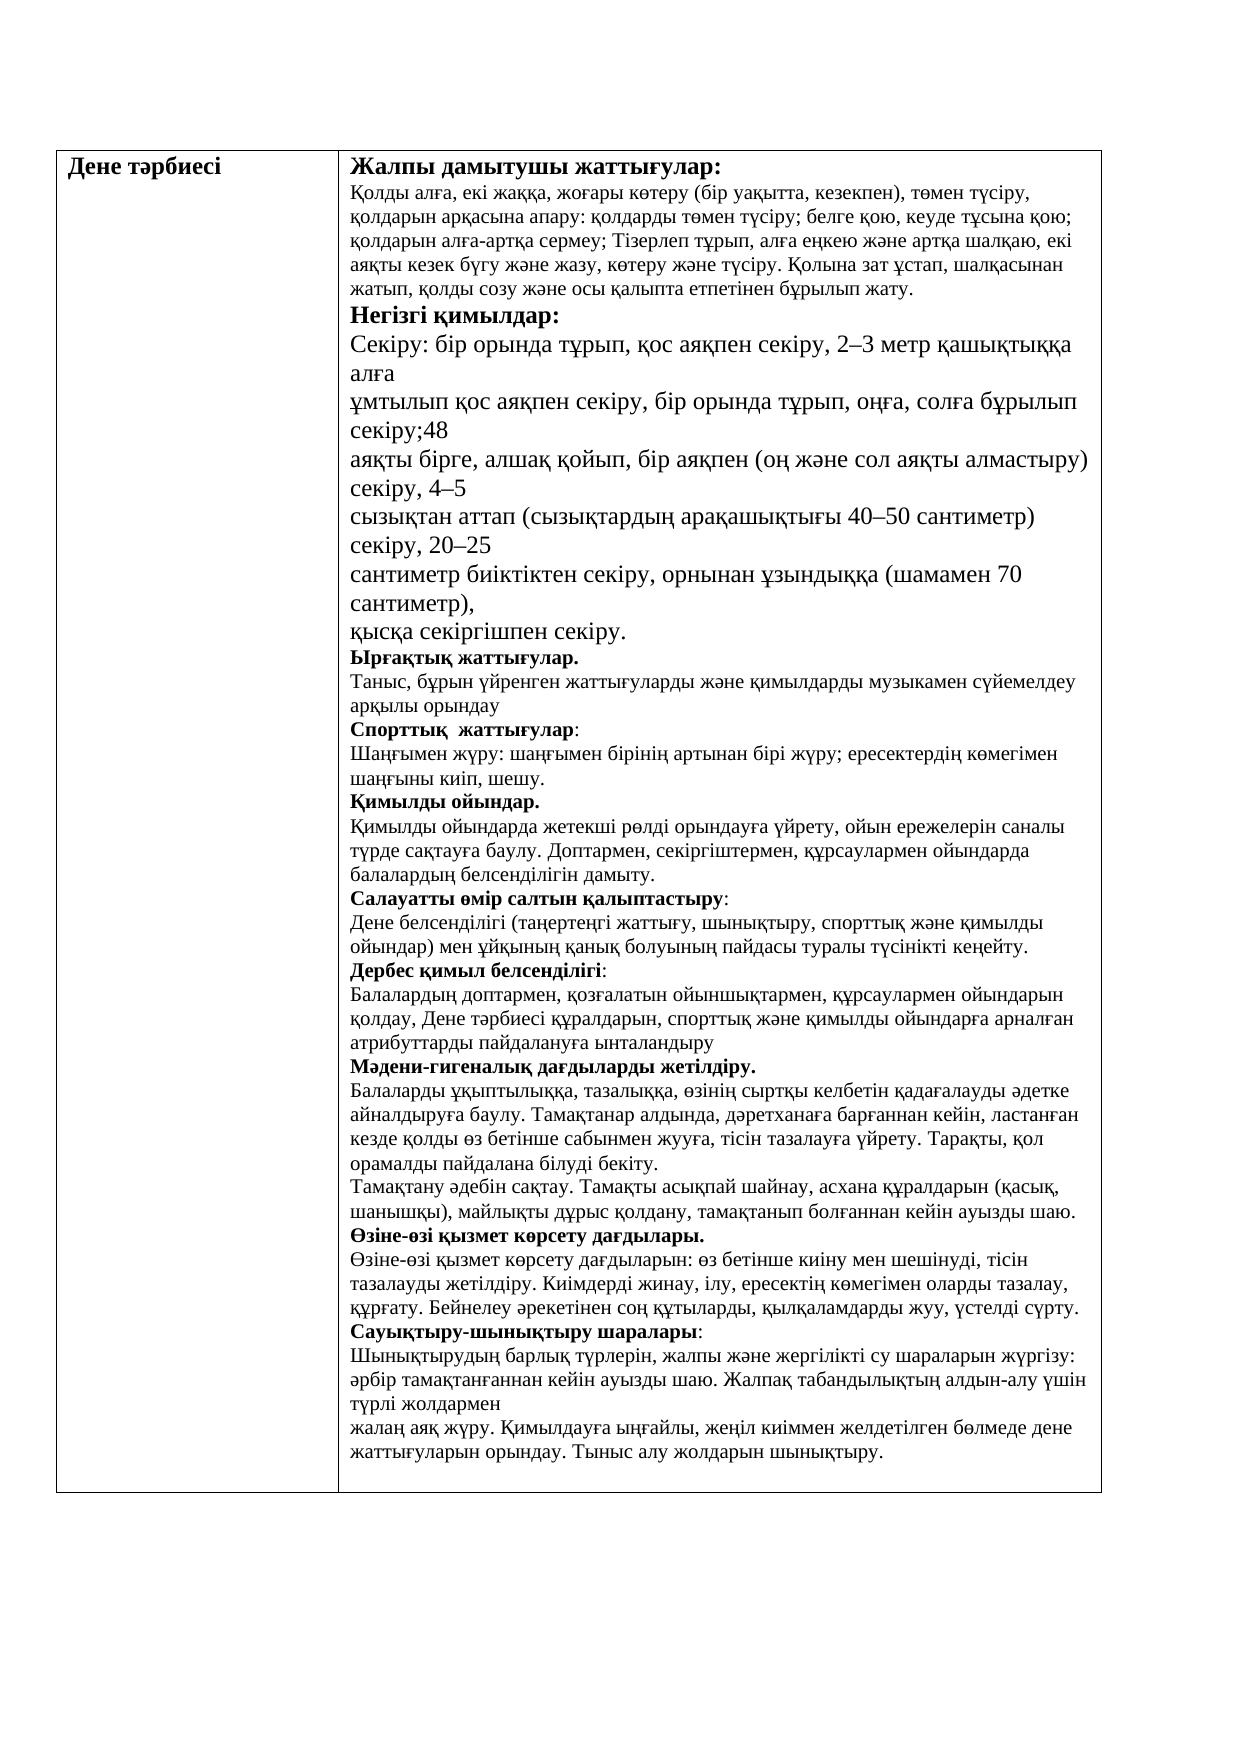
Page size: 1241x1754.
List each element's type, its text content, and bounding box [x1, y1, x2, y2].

table_cell Жалпы дамытушы жаттығулар: Қолды алға, екі жаққа, жоғары көтеру (бір уақытта, кезекпен), төмен түсіру, қолдарын арқасына апару: қолдарды төмен түсіру; белге қою, кеуде тұсына қою; қолдарын алға-артқа сермеу; Тізерлеп тұрып, алға еңкею және артқа шалқаю, екі аяқты кезек бүгу және жазу, көтеру және түсіру. Қолына зат ұстап, шалқасынан жатып, қолды созу және осы қалыпта етпетінен бұрылып жату. Негізгі қимылдар: Секіру: бір орында тұрып, қос аяқпен секіру, 2–3 метр қашықтыққа алға ұмтылып қос аяқпен секіру, бір орында тұрып, оңға, солға бұрылып секіру;48 аяқты бірге, алшақ қойып, бір аяқпен (оң және сол аяқты алмастыру) секіру, 4–5 сызықтан аттап (сызықтардың арақашықтығы 40–50 сантиметр) секіру, 20–25 сантиметр биіктіктен секіру, орнынан ұзындыққа (шамамен 70 сантиметр), қысқа секіргішпен секіру. Ырғақтық жаттығулар. Таныс, бұрын үйренген жаттығуларды және қимылдарды музыкамен сүйемелдеу арқылы орындау Спорттық жаттығулар: Шаңғымен жүру: шаңғымен бірінің артынан бірі жүру; ересектердің көмегімен шаңғыны киіп, шешу. Қимылды ойындар. Қимылды ойындарда жетекші рөлді орындауға үйрету, ойын ережелерін саналы түрде сақтауға баулу. Доптармен, секіргіштермен, құрсаулармен ойындарда балалардың белсенділігін дамыту. Салауатты өмір салтын қалыптастыру: Дене белсенділігі (таңертеңгі жаттығу, шынықтыру, спорттық және қимылды ойындар) мен ұйқының қанық болуының пайдасы туралы түсінікті кеңейту. Дербес қимыл белсенділігі: Балалардың доптармен, қозғалатын ойыншықтармен, құрсаулармен ойындарын қолдау, Дене тәрбиесі құралдарын, спорттық және қимылды ойындарға арналған атрибуттарды пайдалануға ынталандыру Мәдени-гигеналық дағдыларды жетілдіру. Балаларды ұқыптылыққа, тазалыққа, өзінің сыртқы келбетін қадағалауды әдетке айналдыруға баулу. Тамақтанар алдында, дәретханаға барғаннан кейін, ластанған кезде қолды өз бетінше сабынмен жууға, тісін тазалауға үйрету. Тарақты, қол орамалды пайдалана білуді бекіту. Тамақтану әдебін сақтау. Тамақты асықпай шайнау, асхана құралдарын (қасық, шанышқы), майлықты дұрыс қолдану, тамақтанып болғаннан кейін ауызды шаю. Өзіне-өзі қызмет көрсету дағдылары. Өзіне-өзі қызмет көрсету дағдыларын: өз бетінше киіну мен шешінуді, тісін тазалауды жетілдіру. Киімдерді жинау, ілу, ересектің көмегімен оларды тазалау, құрғату. Бейнелеу әрекетінен соң құтыларды, қылқаламдарды жуу, үстелді сүрту. Сауықтыру-шынықтыру шаралары: Шынықтырудың барлық түрлерін, жалпы және жергілікті су шараларын жүргізу: әрбір тамақтанғаннан кейін ауызды шаю. Жалпақ табандылықтың алдын-алу үшін түрлі жолдармен жалаң аяқ жүру. Қимылдауға ыңғайлы, жеңіл киіммен желдетілген бөлмеде дене жаттығуларын орындау. Тыныс алу жолдарын шынықтыру. [339, 151, 1101, 1492]
table_cell Дене тәрбиесі [57, 151, 338, 1492]
